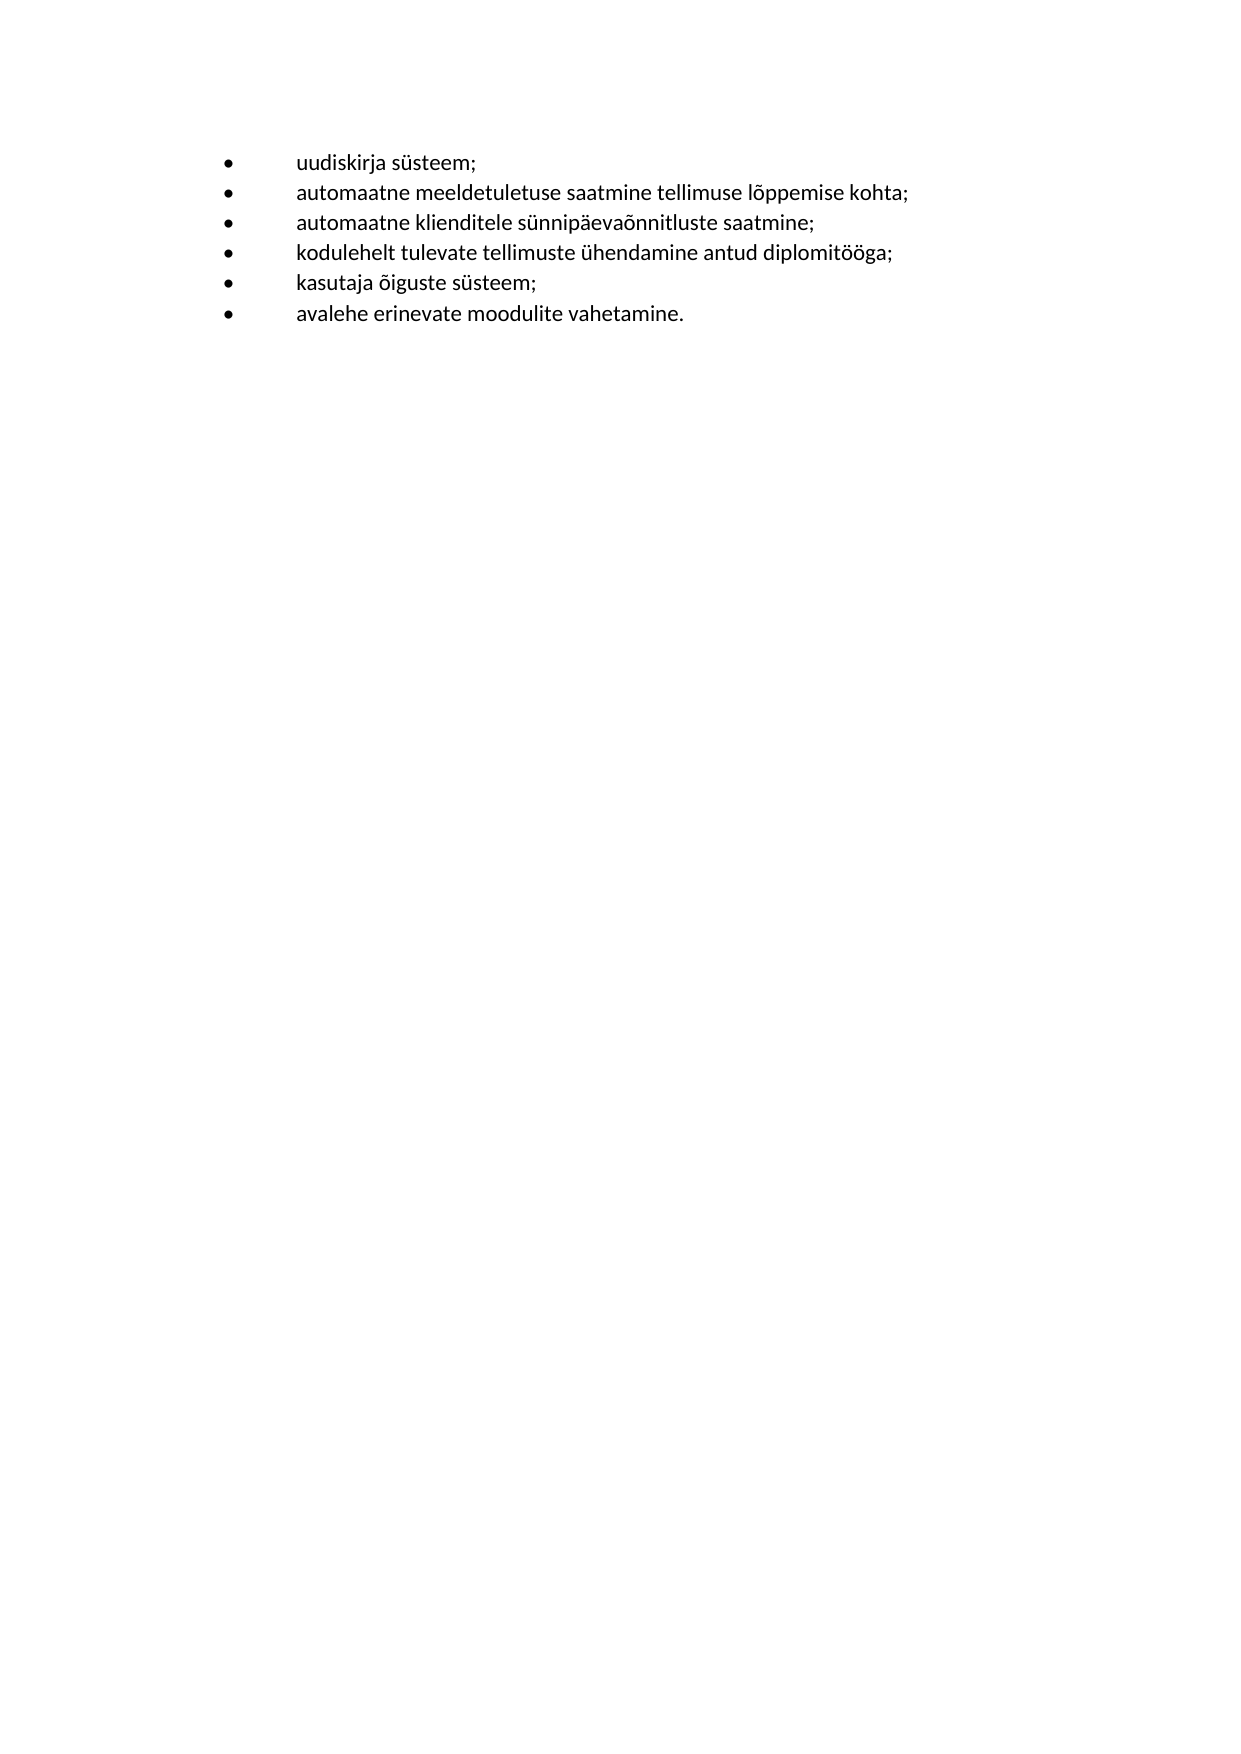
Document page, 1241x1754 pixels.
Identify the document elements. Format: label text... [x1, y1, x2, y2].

list automaatne klienditele sünnipäevaõnnitluste saatmine; [223, 208, 1093, 236]
list avalehe erinevate moodulite vahetamine. [223, 299, 1093, 327]
list kasutaja õiguste süsteem; [223, 268, 1093, 296]
list kodulehelt tulevate tellimuste ühendamine antud diplomitööga; [223, 238, 1093, 266]
list uudiskirja süsteem; [223, 148, 1093, 176]
list automaatne meeldetuletuse saatmine tellimuse lõppemise kohta; [223, 178, 1093, 206]
